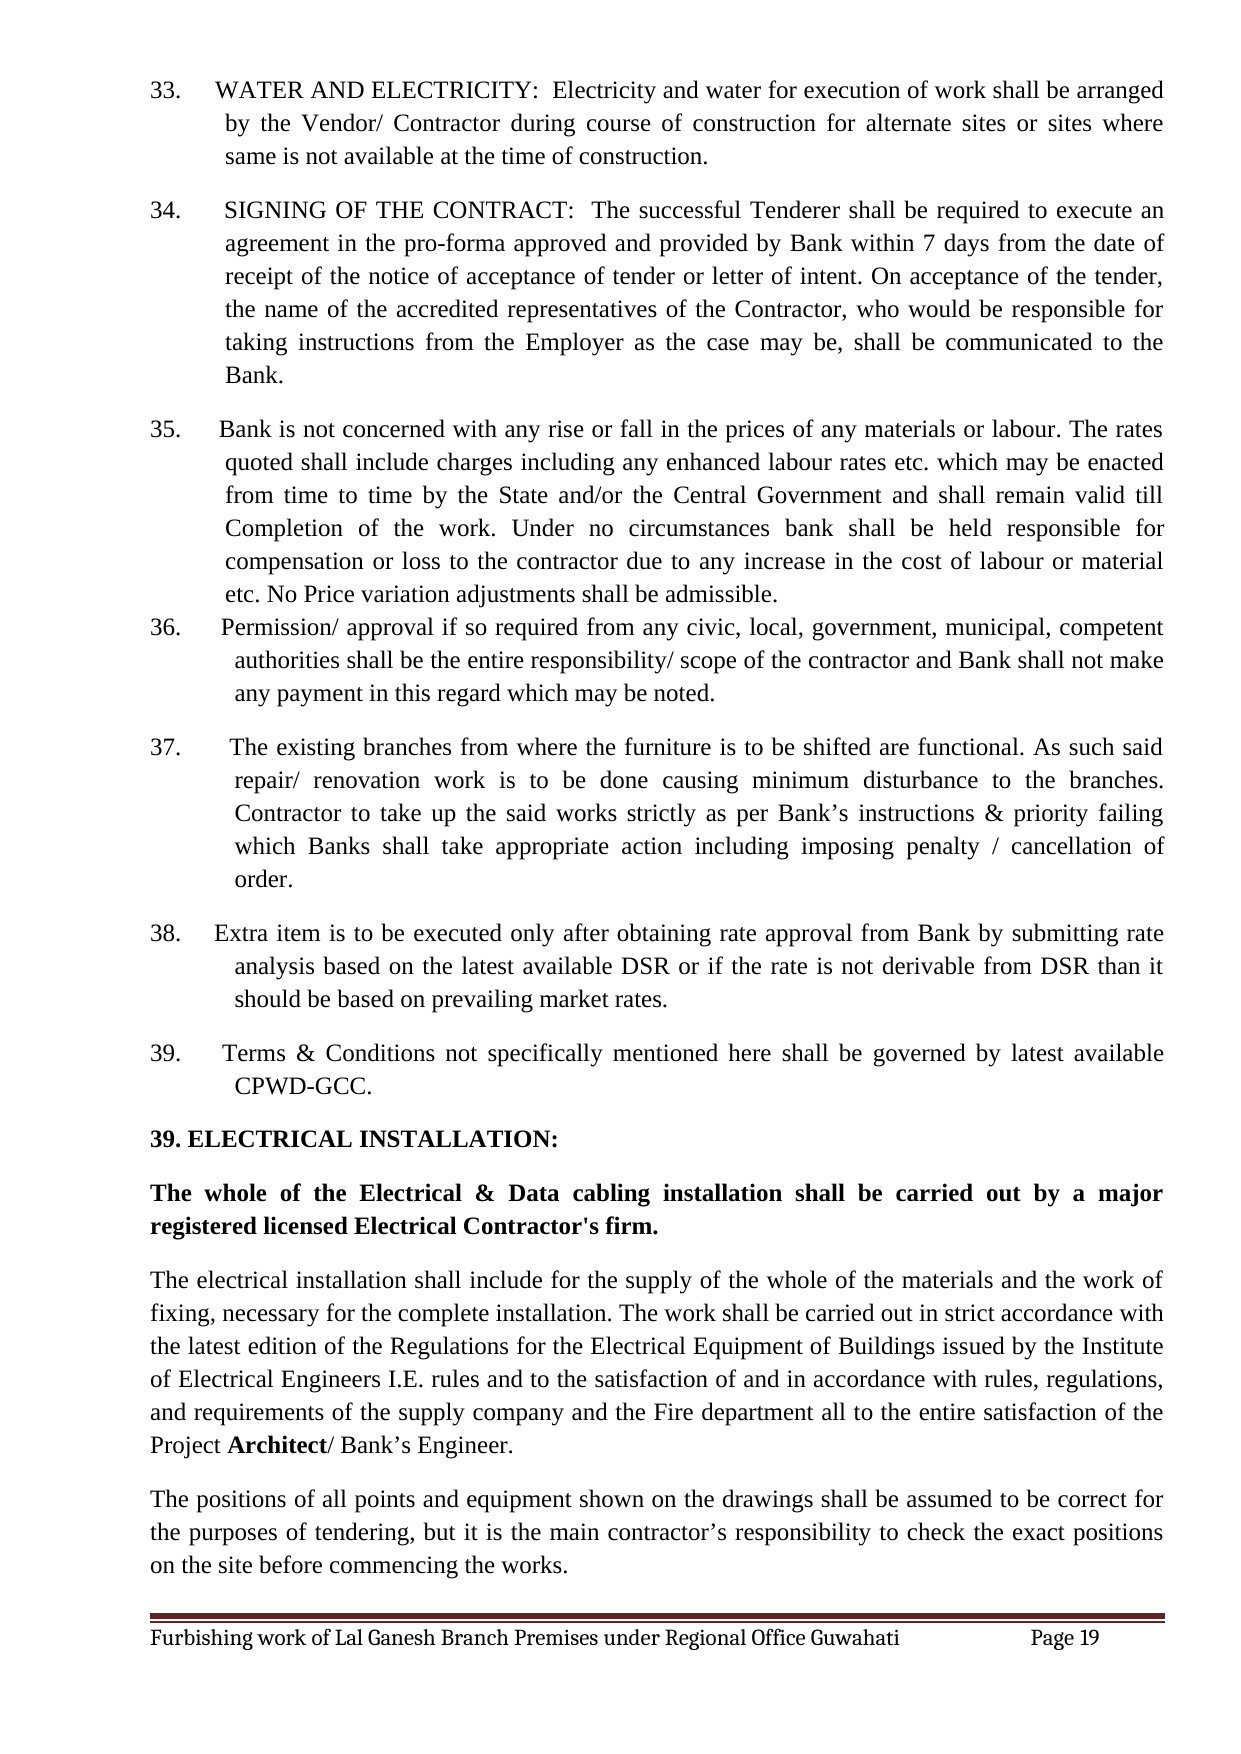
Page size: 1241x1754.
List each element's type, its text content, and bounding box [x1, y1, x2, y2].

text 39. ELECTRICAL INSTALLATION: [150, 1124, 1165, 1153]
text 34. SIGNING OF THE CONTRACT: The successful Tenderer shall be required to execute an agreement in the pro-forma approved and provided by Bank within 7 days from the date of receipt of the notice of acceptance of tender or letter of intent. On acceptance of the tender, the name of the accredited representatives of the Contractor, who would be responsible for taking instructions from the Employer as the case may be, shall be communicated to the Bank. [150, 195, 1165, 389]
text 36. Permission/ approval if so required from any civic, local, government, municipal, competent authorities shall be the entire responsibility/ scope of the contractor and Bank shall not make any payment in this regard which may be noted. [150, 612, 1165, 707]
text 38. Extra item is to be executed only after obtaining rate approval from Bank by submitting rate analysis based on the latest available DSR or if the rate is not derivable from DSR than it should be based on prevailing market rates. [150, 918, 1165, 1013]
text 33. WATER AND ELECTRICITY: Electricity and water for execution of work shall be arranged by the Vendor/ Contractor during course of construction for alternate sites or sites where same is not available at the time of construction. [150, 75, 1165, 170]
text 37. The existing branches from where the furniture is to be shifted are functional. As such said repair/ renovation work is to be done causing minimum disturbance to the branches. Contractor to take up the said works strictly as per Bank’s instructions & priority failing which Banks shall take appropriate action including imposing penalty / cancellation of order. [150, 732, 1165, 893]
text 35. Bank is not concerned with any rise or fall in the prices of any materials or labour. The rates quoted shall include charges including any enhanced labour rates etc. which may be enacted from time to time by the State and/or the Central Government and shall remain valid till Completion of the work. Under no circumstances bank shall be held responsible for compensation or loss to the contractor due to any increase in the cost of labour or material etc. No Price variation adjustments shall be admissible. [150, 414, 1165, 608]
text The electrical installation shall include for the supply of the whole of the materials and the work of fixing, necessary for the complete installation. The work shall be carried out in strict accordance with the latest edition of the Regulations for the Electrical Equipment of Buildings issued by the Institute of Electrical Engineers I.E. rules and to the satisfaction of and in accordance with rules, regulations, and requirements of the supply company and the Fire department all to the entire satisfaction of the Project Architect/ Bank’s Engineer. [150, 1265, 1165, 1459]
text The whole of the Electrical & Data cabling installation shall be carried out by a major registered licensed Electrical Contractor's firm. [150, 1178, 1165, 1240]
text The positions of all points and equipment shown on the drawings shall be assumed to be correct for the purposes of tendering, but it is the main contractor’s responsibility to check the exact positions on the site before commencing the works. [150, 1484, 1165, 1579]
text 39. Terms & Conditions not specifically mentioned here shall be governed by latest available CPWD-GCC. [150, 1038, 1165, 1099]
